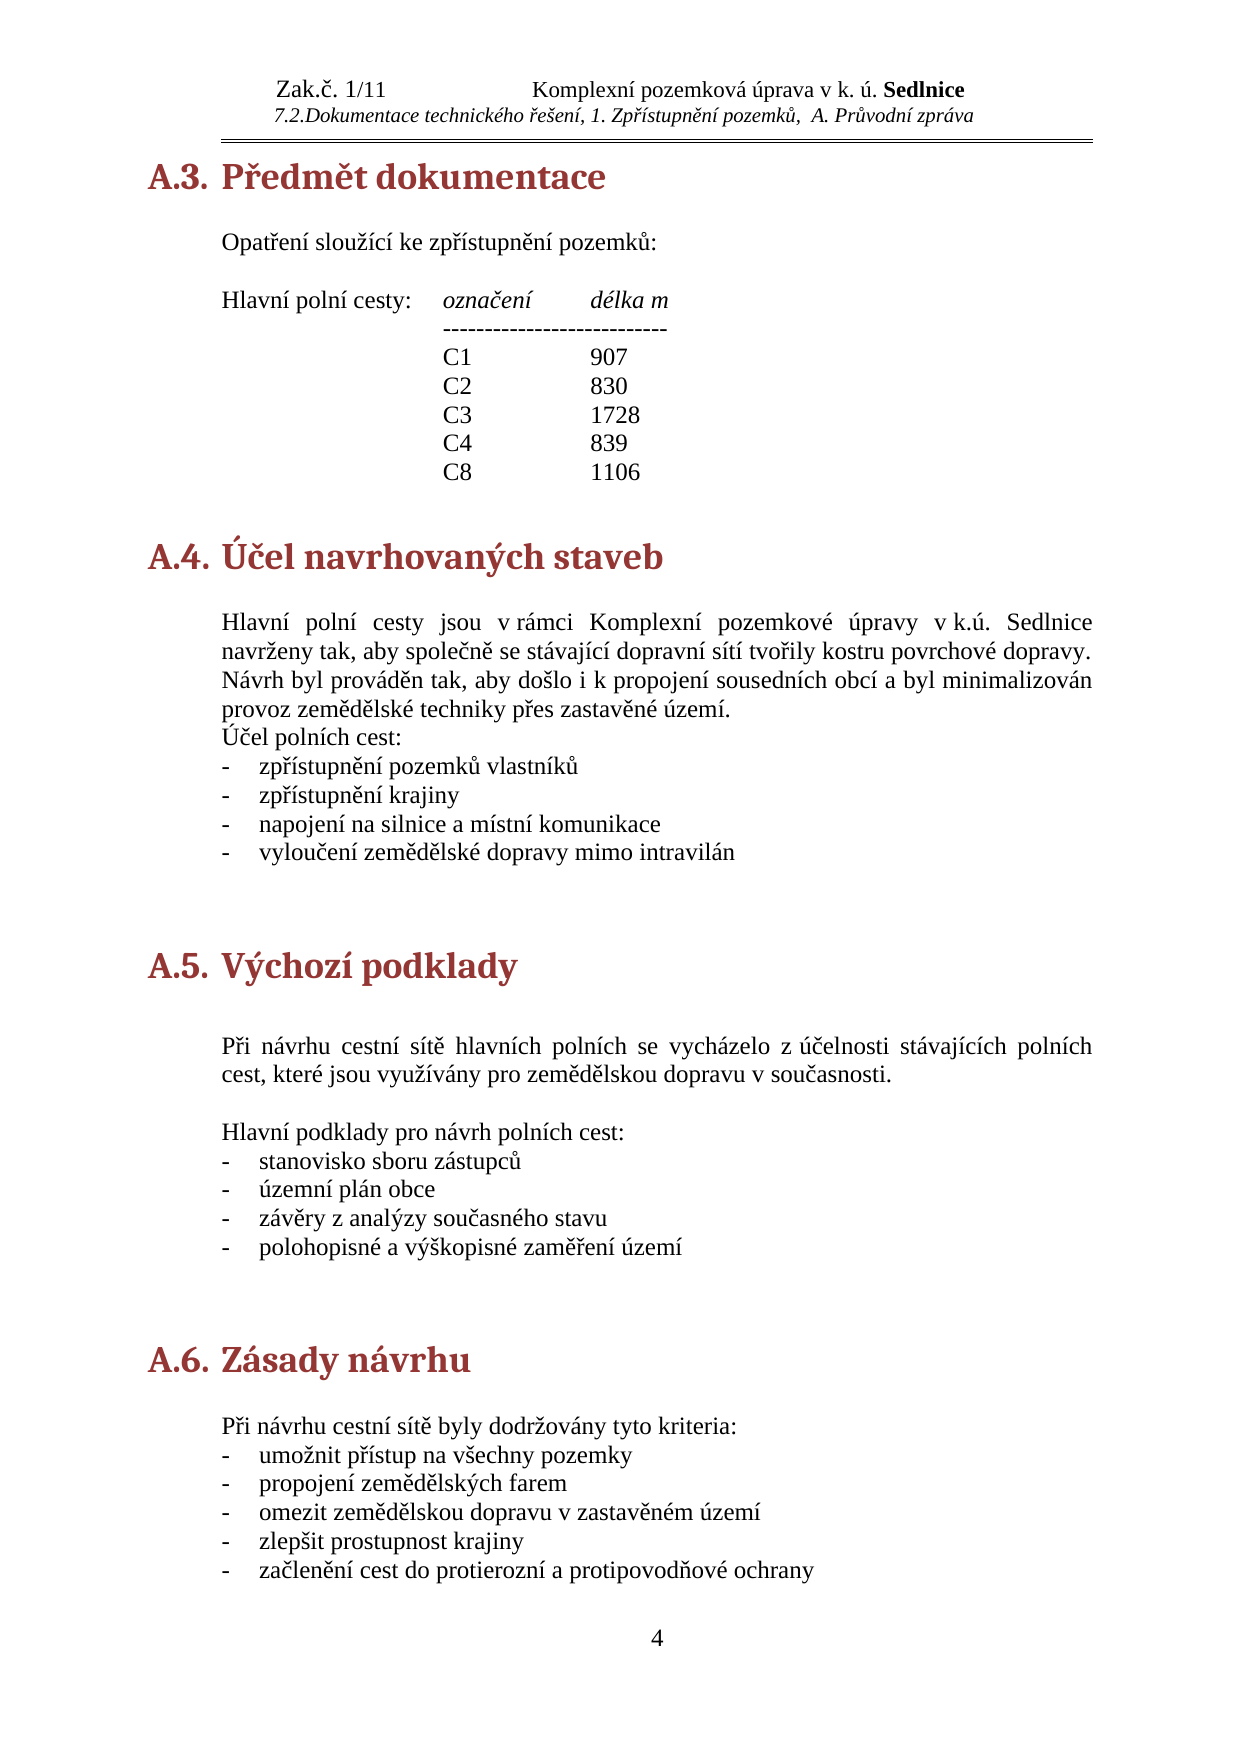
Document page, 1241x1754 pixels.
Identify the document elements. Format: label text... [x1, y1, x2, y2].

list územní plán obce [221, 1174, 1093, 1203]
list začlenění cest do protierozní a protipovodňové ochrany [221, 1555, 1093, 1583]
list polohopisné a výškopisné zaměření území [221, 1232, 1093, 1261]
list propojení zemědělských farem [221, 1468, 1093, 1497]
list vyloučení zemědělské dopravy mimo intravilán [221, 837, 1093, 866]
text Výchozí podklady [148, 944, 1093, 988]
text Hlavní polní cesty jsou v rámci Komplexní pozemkové úpravy v k.ú. Sedlnice navrženy tak, aby společně se stávající dopravní sítí tvořily kostru povrchové dopravy. Návrh byl prováděn tak, aby došlo i k propojení sousedních obcí a byl minimalizován provoz zemědělské techniky přes zastavěné území. [221, 607, 1093, 722]
list zlepšit prostupnost krajiny [221, 1526, 1093, 1555]
text Předmět dokumentace [148, 155, 1093, 198]
text Hlavní polní cesty: označení délka m [148, 285, 1093, 313]
text C1 907 [148, 342, 1093, 371]
list zpřístupnění krajiny [221, 780, 1093, 809]
text --------------------------- [148, 313, 1093, 342]
text Zásady návrhu [148, 1339, 1093, 1382]
text Hlavní podklady pro návrh polních cest: [148, 1117, 1093, 1146]
list stanovisko sboru zástupců [221, 1146, 1093, 1174]
list omezit zemědělskou dopravu v zastavěném území [221, 1497, 1093, 1526]
text C2 830 [148, 371, 1093, 400]
text Při návrhu cestní sítě byly dodržovány tyto kriteria: [148, 1411, 1093, 1440]
text Účel navrhovaných staveb [148, 536, 1093, 579]
list zpřístupnění pozemků vlastníků [221, 751, 1093, 780]
list umožnit přístup na všechny pozemky [221, 1440, 1093, 1468]
text C8 1106 [148, 457, 1093, 486]
list napojení na silnice a místní komunikace [221, 809, 1093, 837]
text Opatření sloužící ke zpřístupnění pozemků: [148, 227, 1093, 256]
list závěry z analýzy současného stavu [221, 1203, 1093, 1232]
text C4 839 [148, 428, 1093, 457]
text Při návrhu cestní sítě hlavních polních se vycházelo z účelnosti stávajících polních cest, které jsou využívány pro zemědělskou dopravu v současnosti. [221, 1031, 1093, 1088]
text Účel polních cest: [148, 722, 1093, 751]
text C3 1728 [148, 400, 1093, 428]
